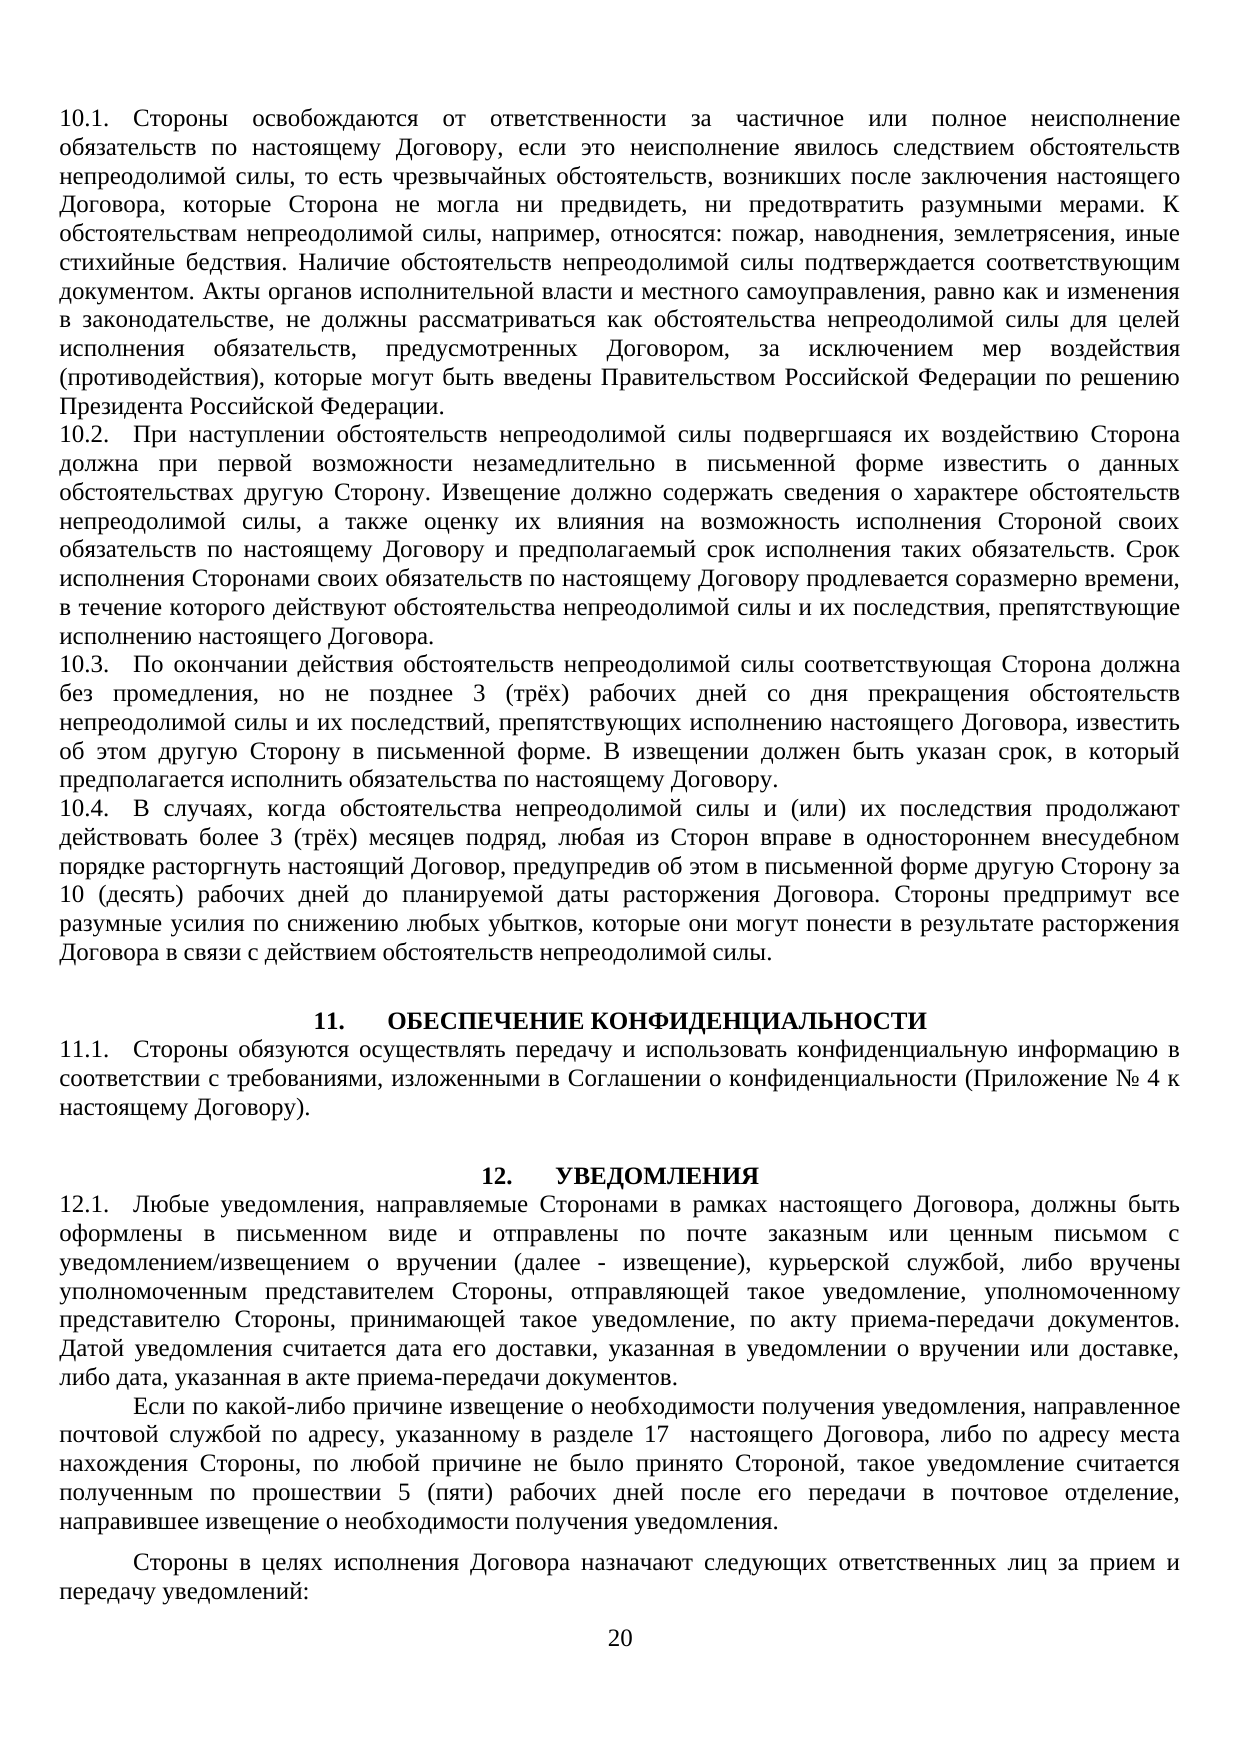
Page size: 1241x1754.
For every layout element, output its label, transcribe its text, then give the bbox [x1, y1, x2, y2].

list По окончании действия обстоятельств непреодолимой силы соответствующая Сторона должна без промедления, но не позднее 3 (трёх) рабочих дней со дня прекращения обстоятельств непреодолимой силы и их последствий, препятствующих исполнению настоящего Договора, известить об этом другую Сторону в письменной форме. В извещении должен быть указан срок, в который предполагается исполнить обязательства по настоящему Договору. [59, 649, 1181, 793]
list Если по какой-либо причине извещение о необходимости получения уведомления, направленное почтовой службой по адресу, указанному в разделе 17 настоящего Договора, либо по адресу места нахождения Стороны, по любой причине не было принято Стороной, такое уведомление считается полученным по прошествии 5 (пяти) рабочих дней после его передачи в почтовое отделение, направившее извещение о необходимости получения уведомления. [59, 1391, 1181, 1534]
list В случаях, когда обстоятельства непреодолимой силы и (или) их последствия продолжают действовать более 3 (трёх) месяцев подряд, любая из Сторон вправе в одностороннем внесудебном порядке расторгнуть настоящий Договор, предупредив об этом в письменной форме другую Сторону за 10 (десять) рабочих дней до планируемой даты расторжения Договора. Стороны предпримут все разумные усилия по снижению любых убытков, которые они могут понести в результате расторжения Договора в связи с действием обстоятельств непреодолимой силы. [59, 793, 1181, 966]
list ОБЕСПЕЧЕНИЕ КОНФИДЕНЦИАЛЬНОСТИ [59, 1006, 1181, 1034]
list Стороны обязуются осуществлять передачу и использовать конфиденциальную информацию в соответствии с требованиями, изложенными в Соглашении о конфиденциальности (Приложение № 4 к настоящему Договору). [59, 1034, 1181, 1121]
list Любые уведомления, направляемые Сторонами в рамках настоящего Договора, должны быть оформлены в письменном виде и отправлены по почте заказным или ценным письмом с уведомлением/извещением о вручении (далее - извещение), курьерской службой, либо вручены уполномоченным представителем Стороны, отправляющей такое уведомление, уполномоченному представителю Стороны, принимающей такое уведомление, по акту приема-передачи документов. Датой уведомления считается дата его доставки, указанная в уведомлении о вручении или доставке, либо дата, указанная в акте приема-передачи документов. [59, 1189, 1181, 1391]
list При наступлении обстоятельств непреодолимой силы подвергшаяся их воздействию Сторона должна при первой возможности незамедлительно в письменной форме известить о данных обстоятельствах другую Сторону. Извещение должно содержать сведения о характере обстоятельств непреодолимой силы, а также оценку их влияния на возможность исполнения Стороной своих обязательств по настоящему Договору и предполагаемый срок исполнения таких обязательств. Срок исполнения Сторонами своих обязательств по настоящему Договору продлевается соразмерно времени, в течение которого действуют обстоятельства непреодолимой силы и их последствия, препятствующие исполнению настоящего Договора. [59, 419, 1181, 649]
list УВЕДОМЛЕНИЯ [59, 1161, 1181, 1189]
text Стороны в целях исполнения Договора назначают следующих ответственных лиц за прием и передачу уведомлений: [59, 1547, 1181, 1604]
list Стороны освобождаются от ответственности за частичное или полное неисполнение обязательств по настоящему Договору, если это неисполнение явилось следствием обстоятельств непреодолимой силы, то есть чрезвычайных обстоятельств, возникших после заключения настоящего Договора, которые Сторона не могла ни предвидеть, ни предотвратить разумными мерами. К обстоятельствам непреодолимой силы, например, относятся: пожар, наводнения, землетрясения, иные стихийные бедствия. Наличие обстоятельств непреодолимой силы подтверждается соответствующим документом. Акты органов исполнительной власти и местного самоуправления, равно как и изменения в законодательстве, не должны рассматриваться как обстоятельства непреодолимой силы для целей исполнения обязательств, предусмотренных Договором, за исключением мер воздействия (противодействия), которые могут быть введены Правительством Российской Федерации по решению Президента Российской Федерации. [59, 103, 1181, 419]
